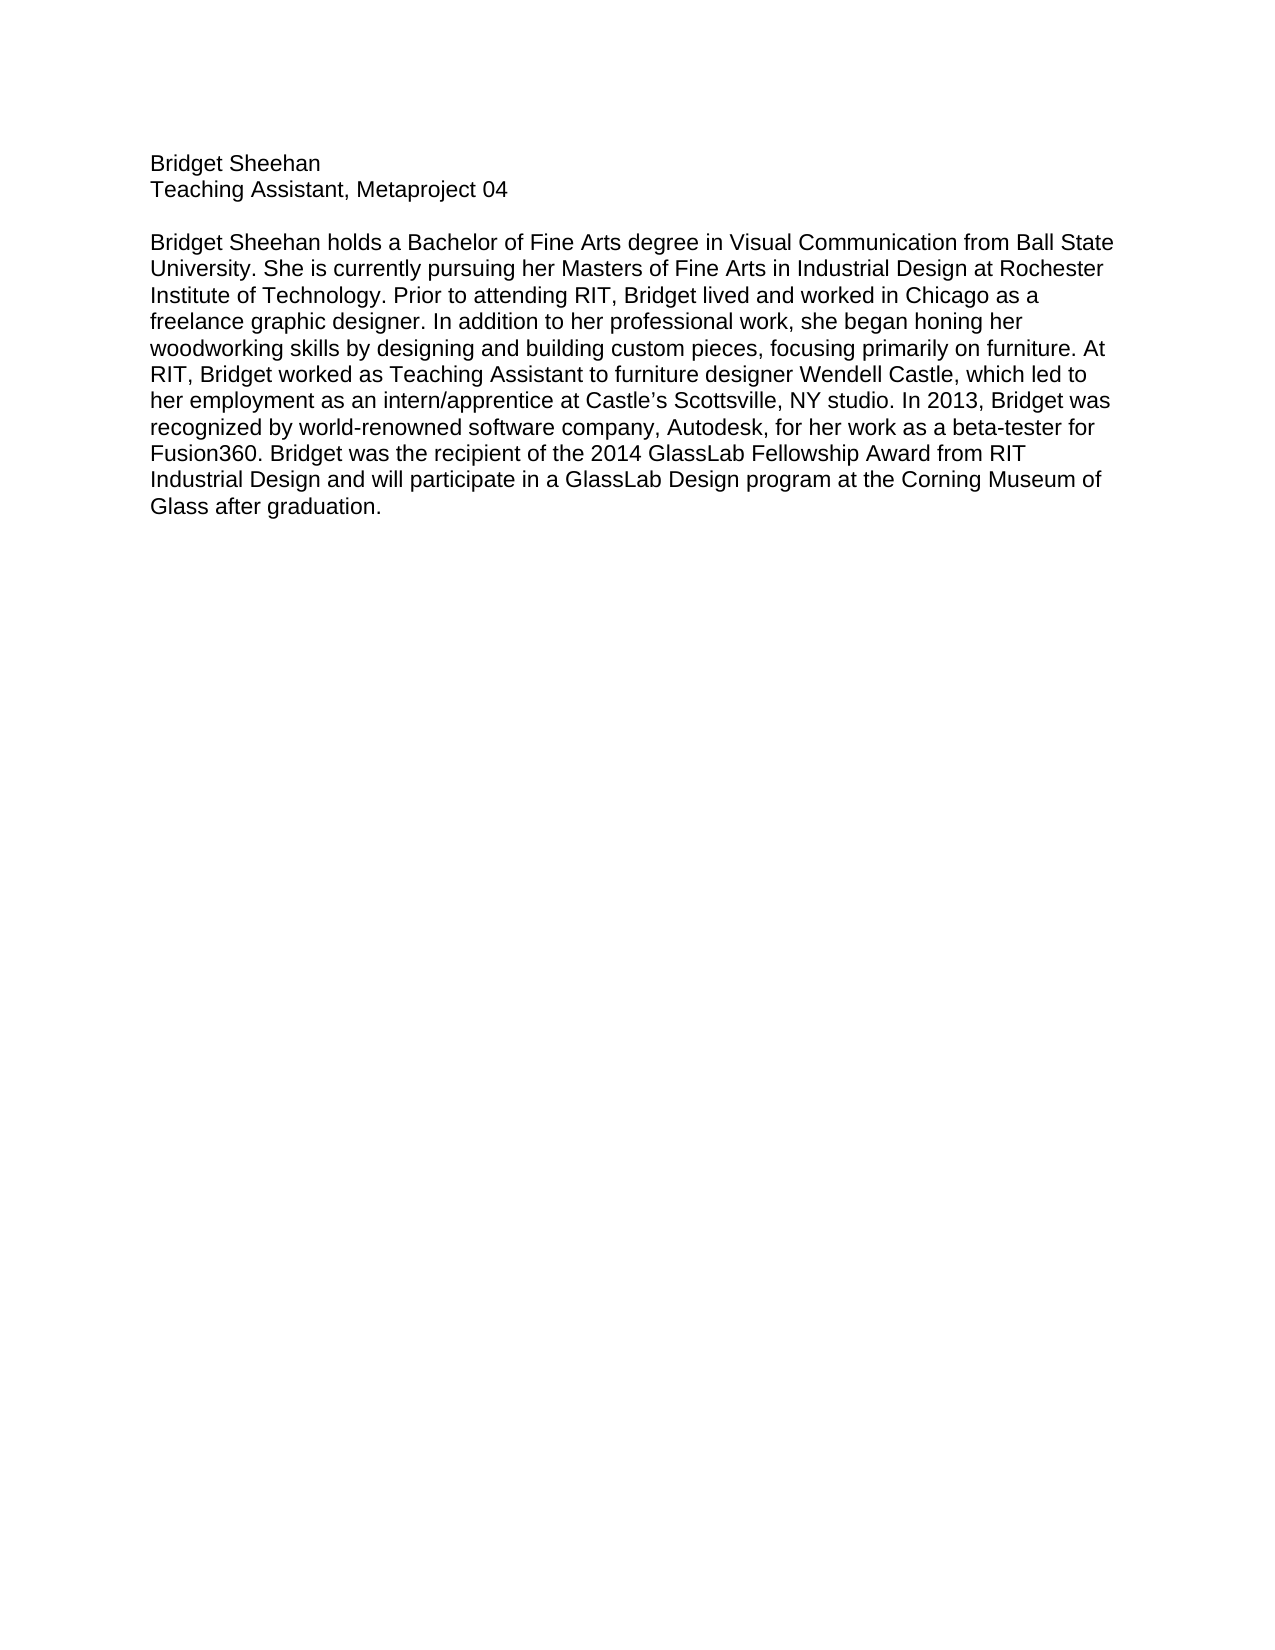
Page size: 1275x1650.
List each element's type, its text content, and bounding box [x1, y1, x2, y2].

text Teaching Assistant, Metaproject 04 [150, 176, 1125, 203]
text Bridget Sheehan [150, 150, 1125, 176]
text Bridget Sheehan holds a Bachelor of Fine Arts degree in Visual Communication from Ball State University. She is currently pursuing her Masters of Fine Arts in Industrial Design at Rochester Institute of Technology. Prior to attending RIT, Bridget lived and worked in Chicago as a freelance graphic designer. In addition to her professional work, she began honing her woodworking skills by designing and building custom pieces, focusing primarily on furniture. At RIT, Bridget worked as Teaching Assistant to furniture designer Wendell Castle, which led to her employment as an intern/apprentice at Castle’s Scottsville, NY studio. In 2013, Bridget was recognized by world-renowned software company, Autodesk, for her work as a beta-tester for Fusion360. Bridget was the recipient of the 2014 GlassLab Fellowship Award from RIT Industrial Design and will participate in a GlassLab Design program at the Corning Museum of Glass after graduation. [150, 229, 1125, 519]
